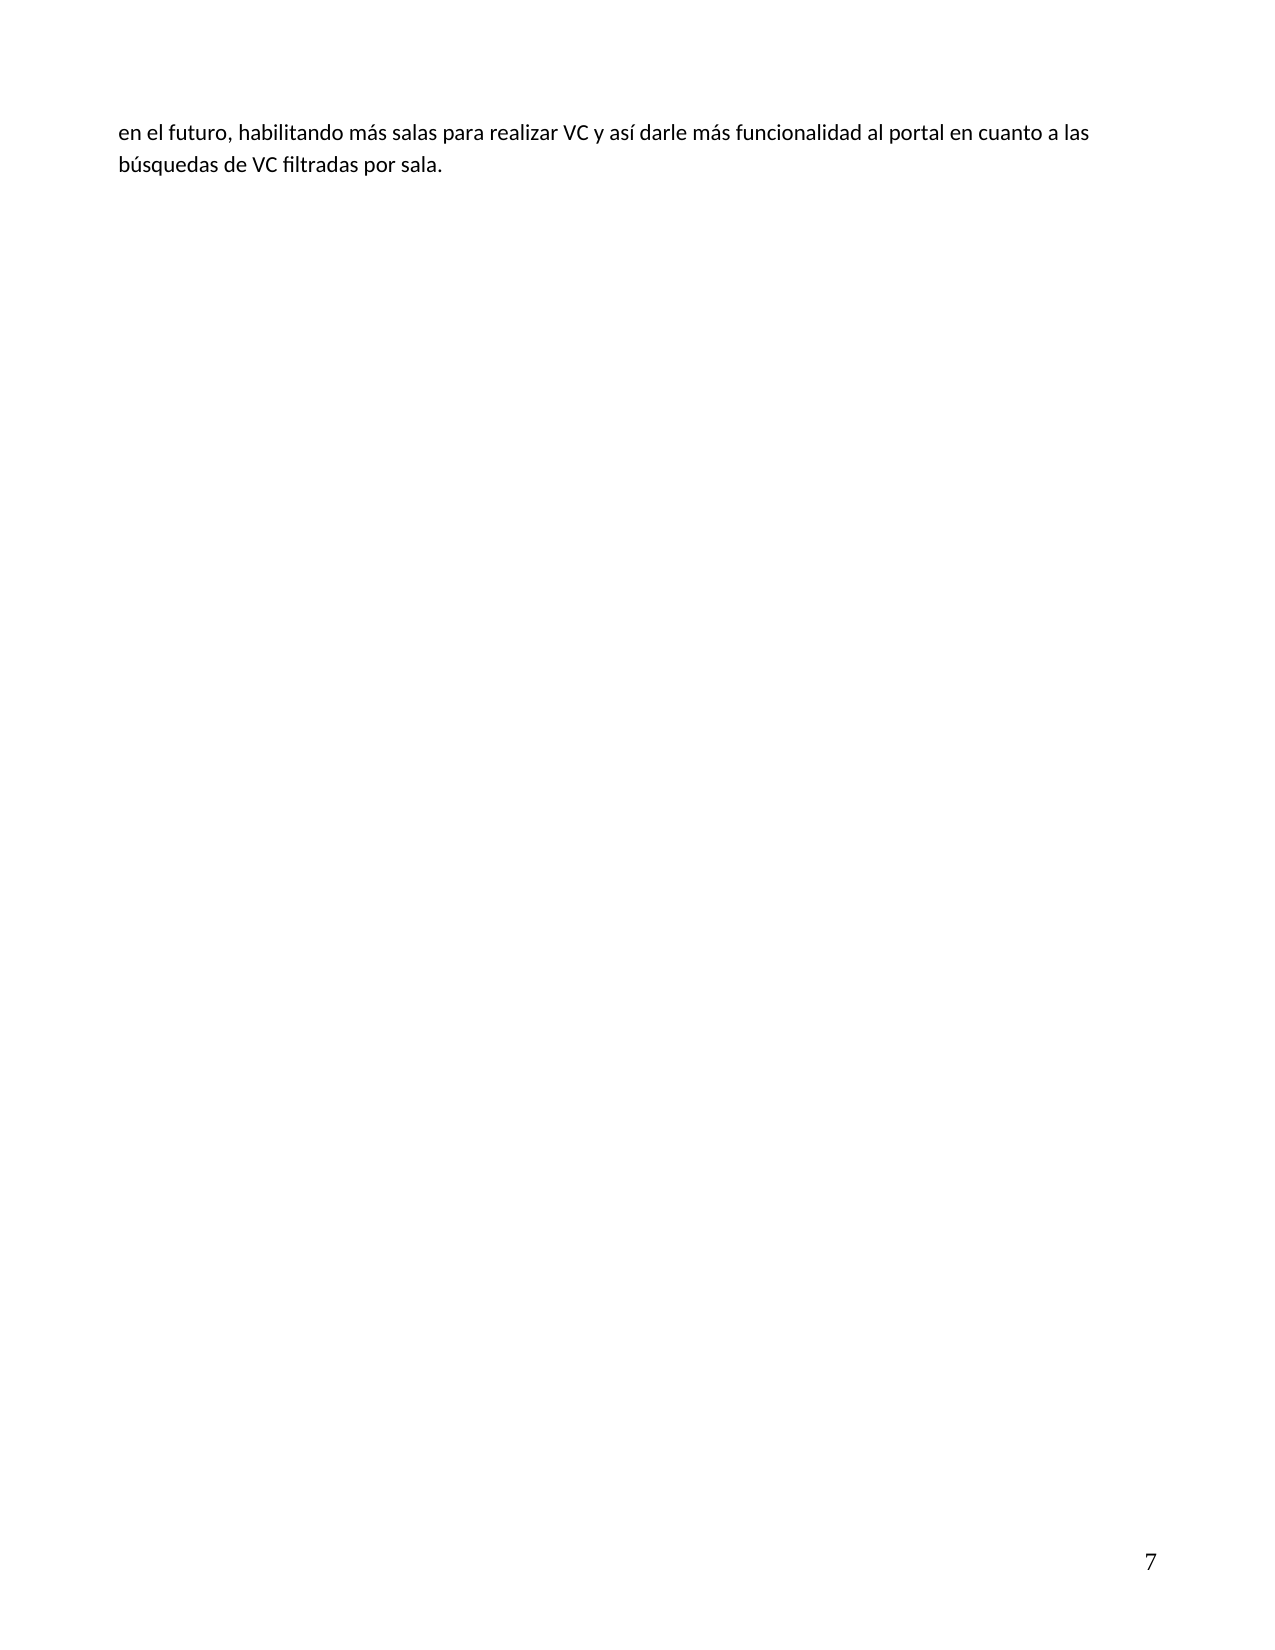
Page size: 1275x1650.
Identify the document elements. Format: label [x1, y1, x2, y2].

text [118, 118, 1157, 178]
